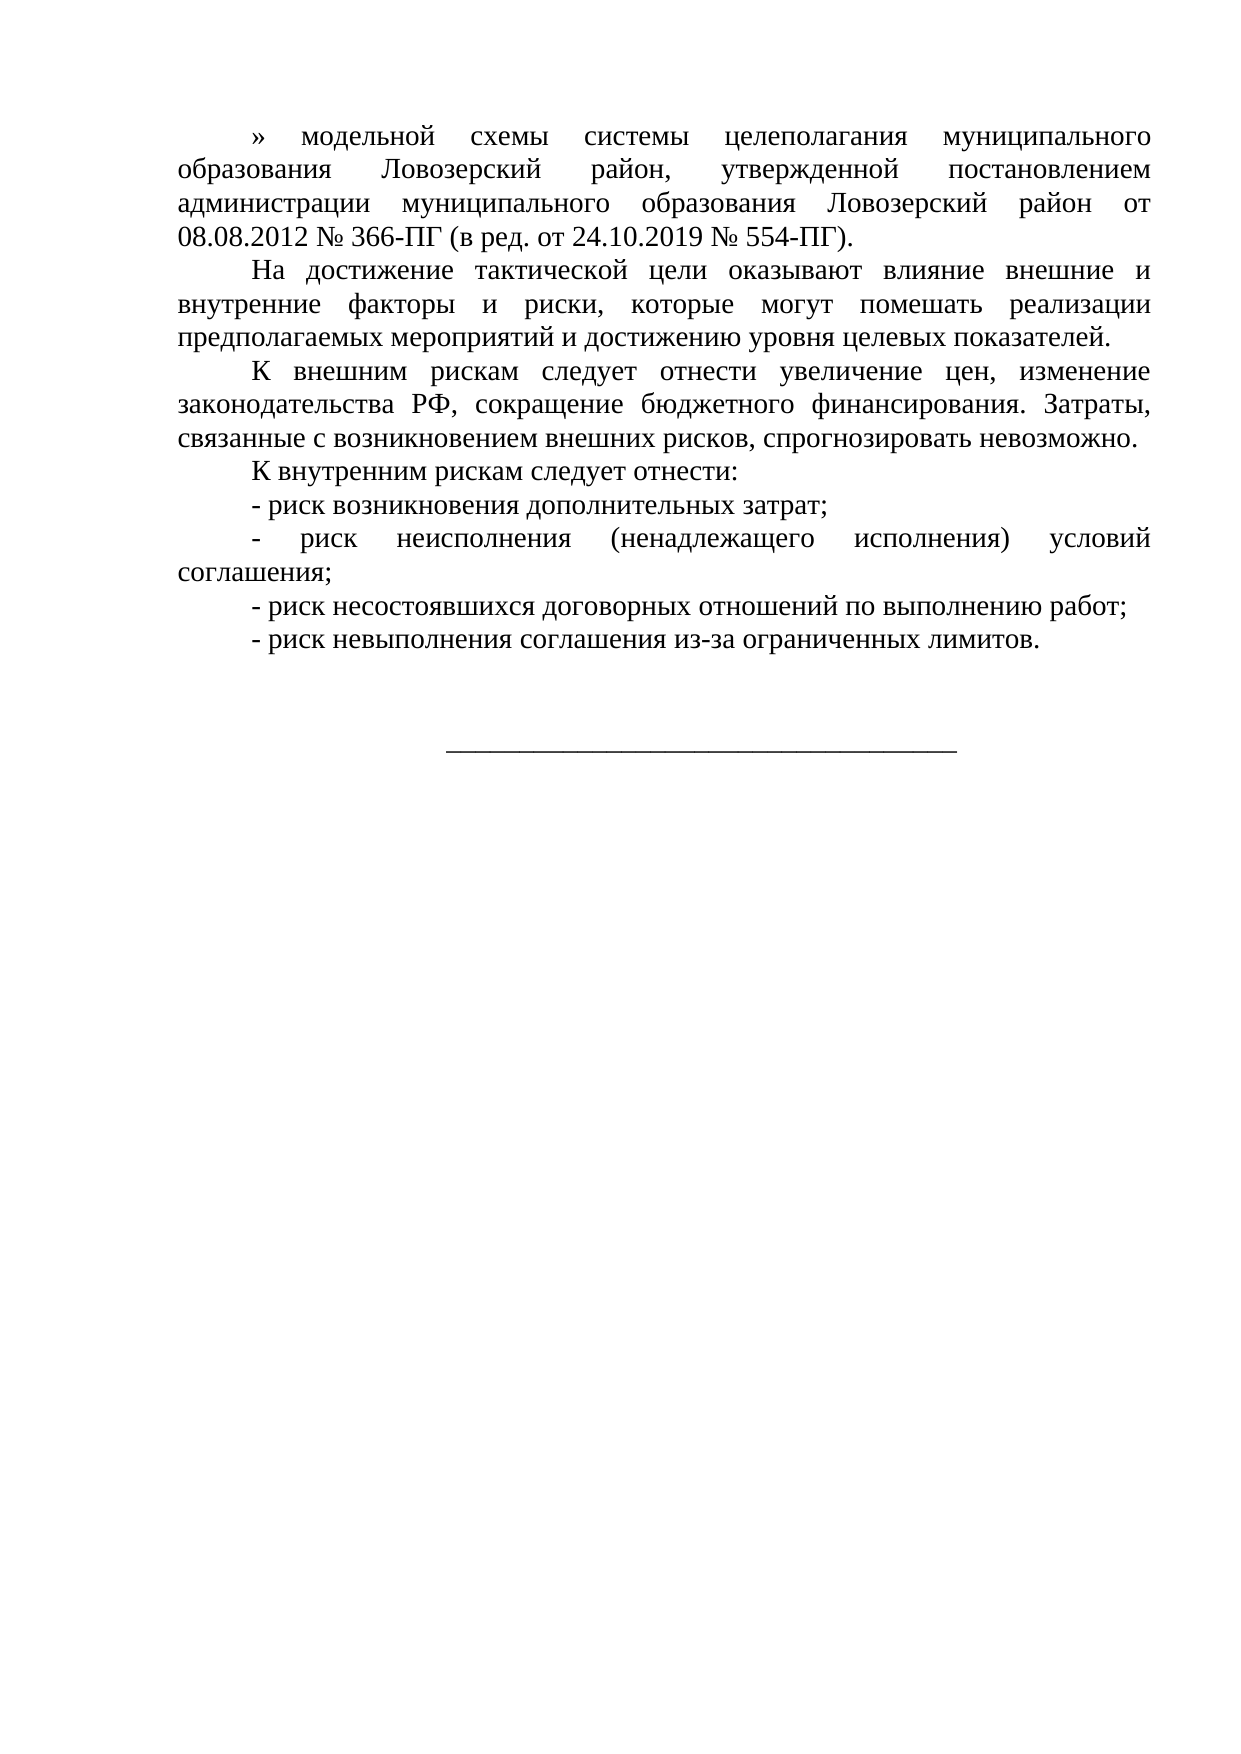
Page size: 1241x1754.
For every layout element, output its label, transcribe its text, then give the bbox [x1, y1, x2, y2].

text - риск невыполнения соглашения из-за ограниченных лимитов. [177, 621, 1152, 655]
text ___________________________________ [177, 722, 1152, 755]
text К внутренним рискам следует отнести: [177, 453, 1152, 487]
text - риск возникновения дополнительных затрат; [177, 487, 1152, 521]
text - риск несостоявшихся договорных отношений по выполнению работ; [177, 588, 1152, 621]
text На достижение тактической цели оказывают влияние внешние и внутренние факторы и риски, которые могут помешать реализации предполагаемых мероприятий и достижению уровня целевых показателей. [177, 252, 1152, 353]
text » модельной схемы системы целеполагания муниципального образования Ловозерский район, утвержденной постановлением администрации муниципального образования Ловозерский район от 08.08.2012 № 366-ПГ (в ред. от 24.10.2019 № 554-ПГ). [177, 118, 1152, 252]
text - риск неисполнения (ненадлежащего исполнения) условий соглашения; [177, 521, 1152, 588]
text К внешним рискам следует отнести увеличение цен, изменение законодательства РФ, сокращение бюджетного финансирования. Затраты, связанные с возникновением внешних рисков, спрогнозировать невозможно. [177, 353, 1152, 453]
